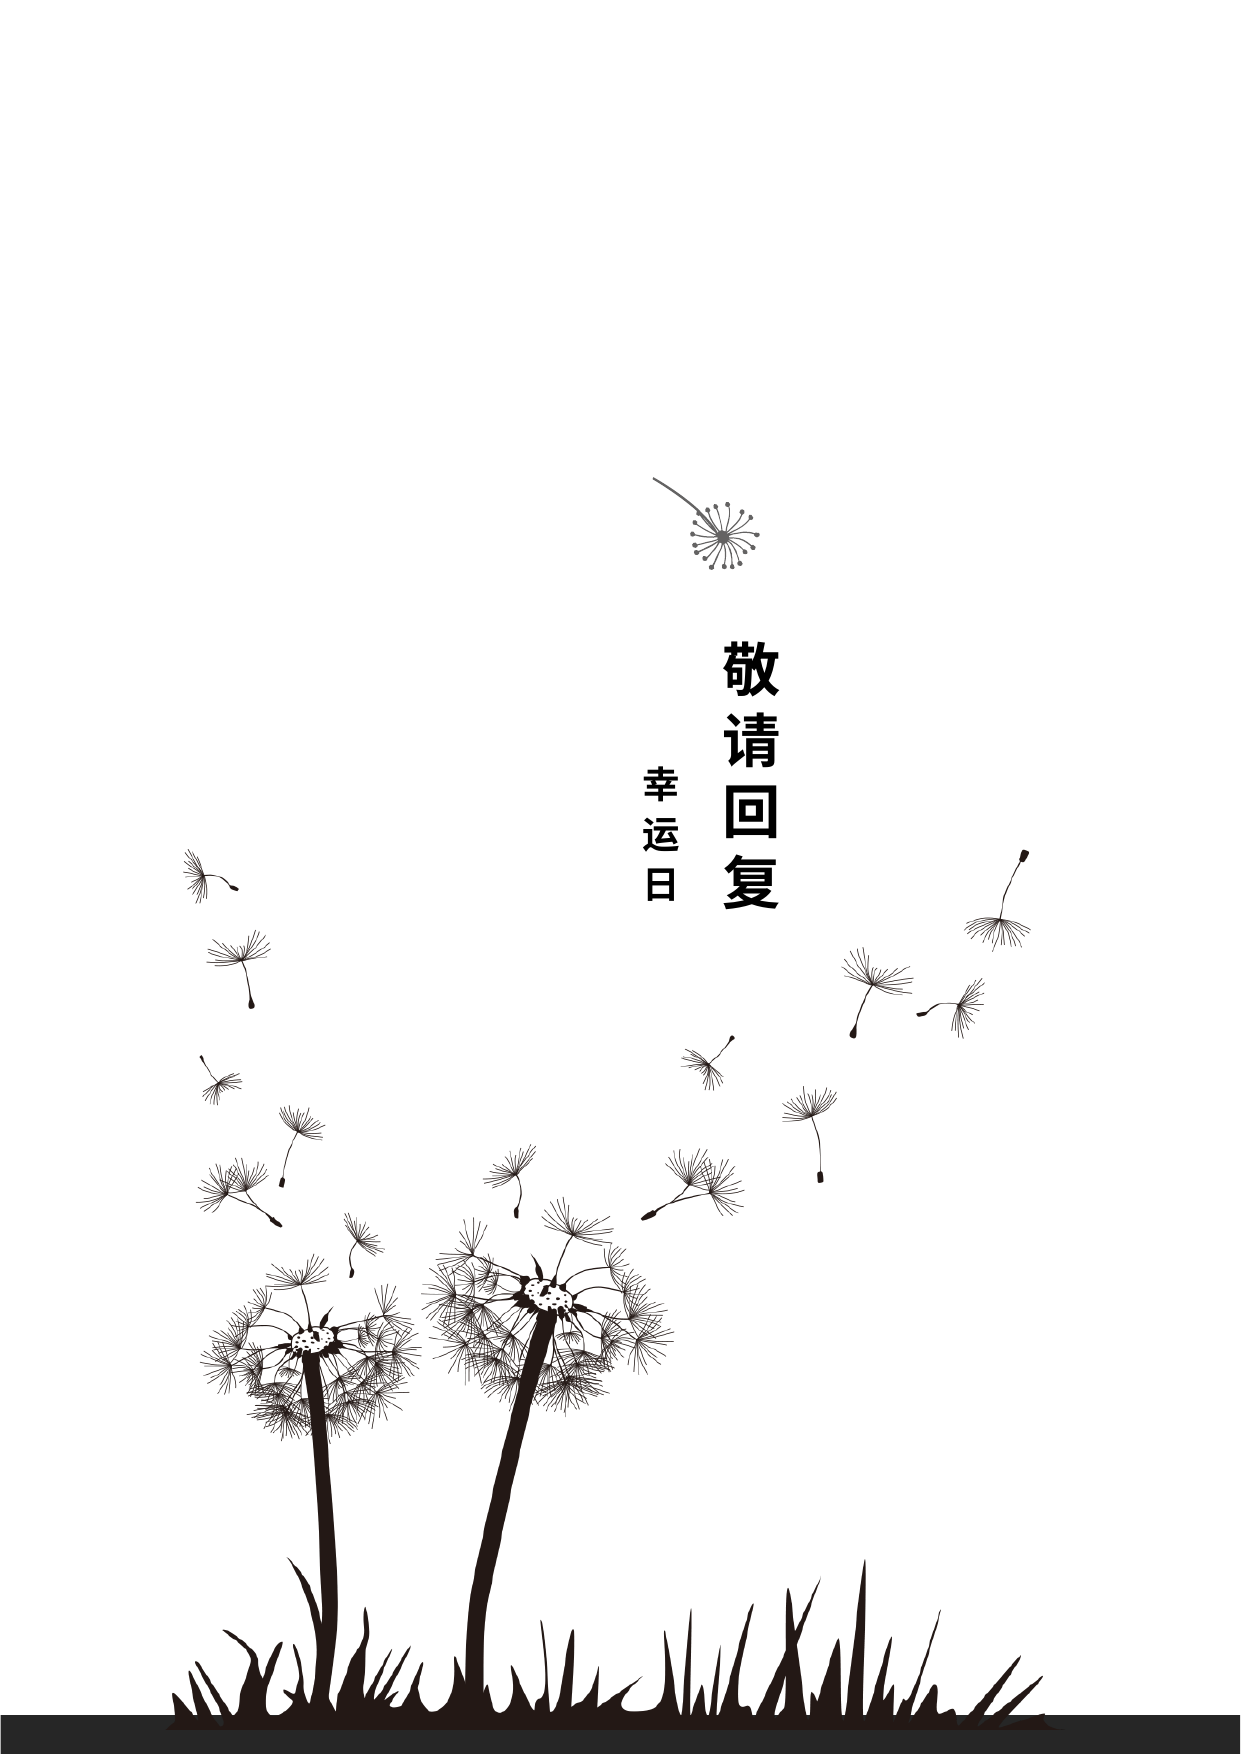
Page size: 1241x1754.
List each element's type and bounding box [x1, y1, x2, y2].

picture [165, 849, 1066, 1730]
